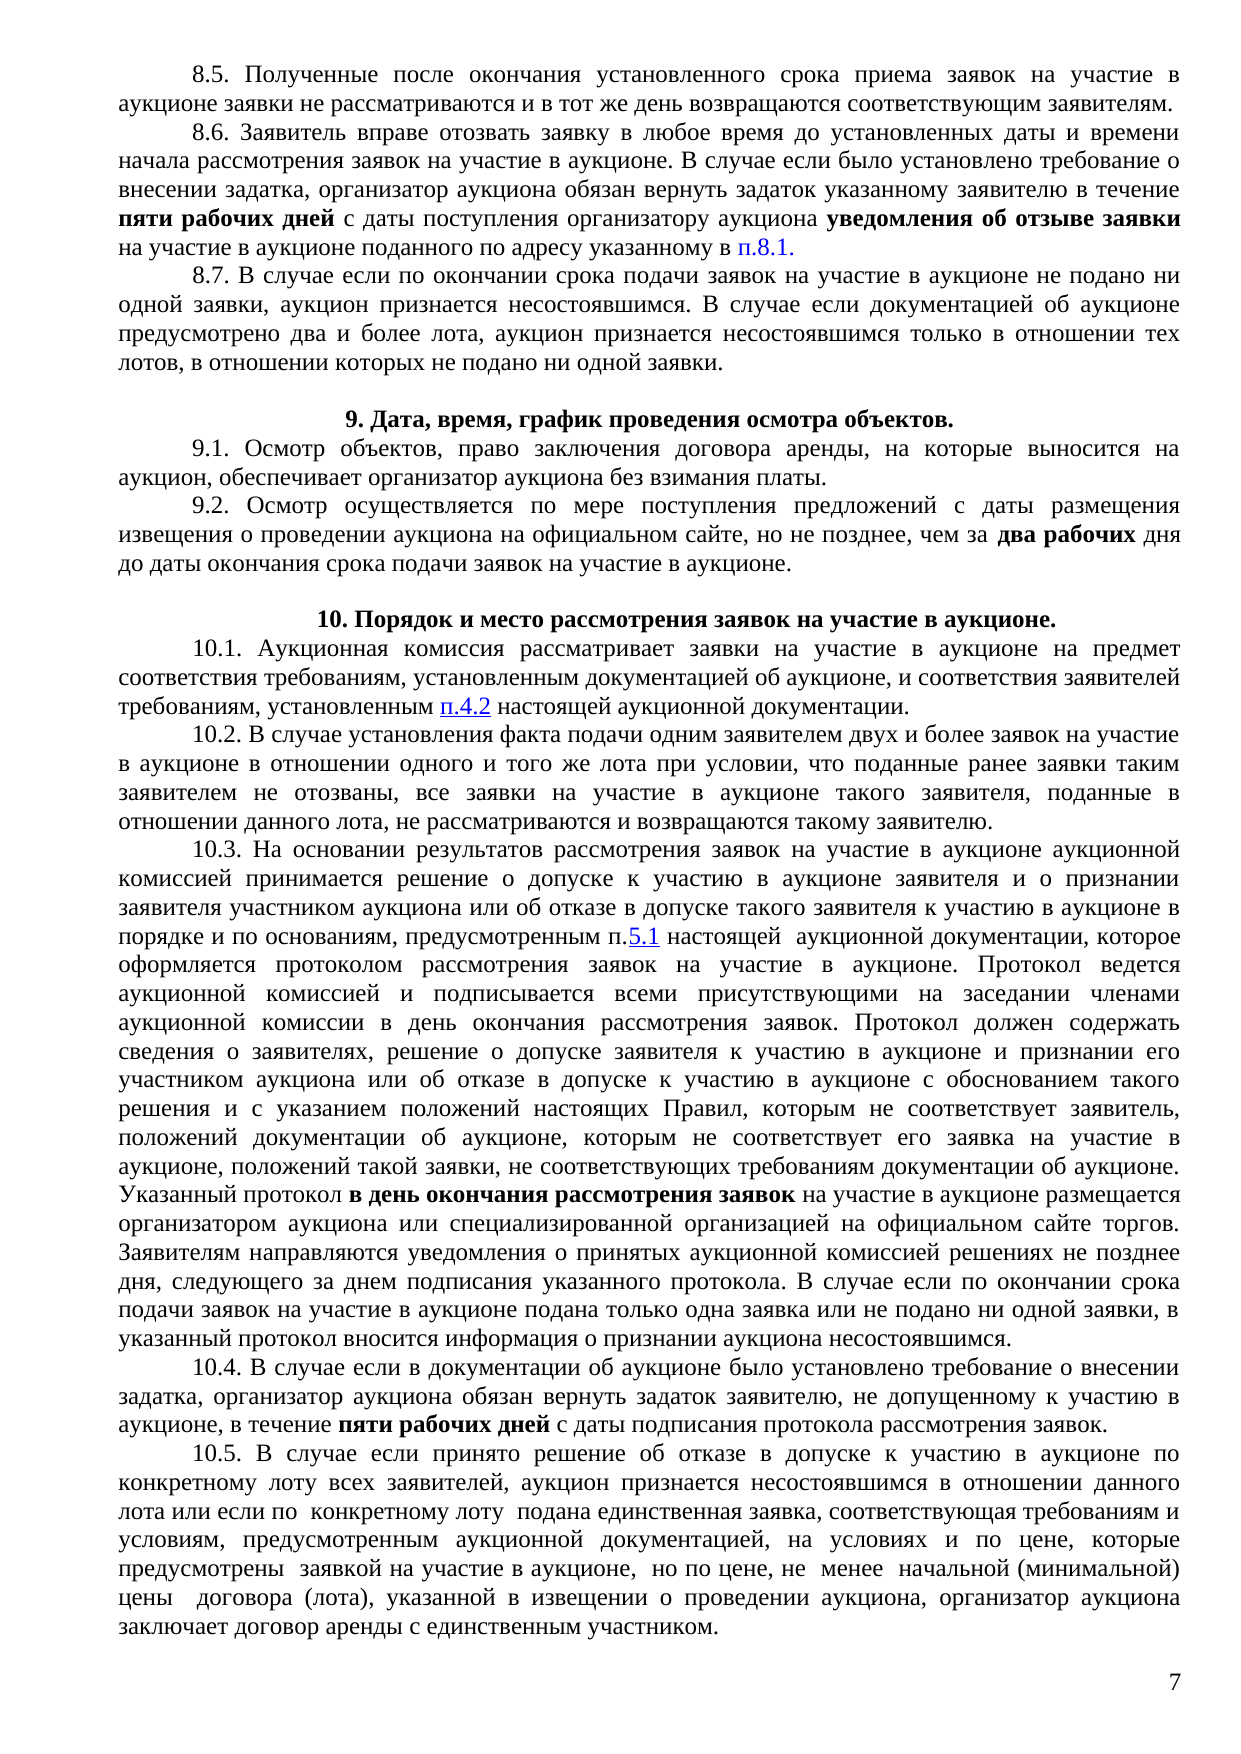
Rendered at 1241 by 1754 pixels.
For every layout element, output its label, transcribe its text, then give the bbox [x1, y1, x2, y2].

text 9.2. Осмотр осуществляется по мере поступления предложений с даты размещения извещения о проведении аукциона на официальном сайте, но не позднее, чем за два рабочих дня до даты окончания срока подачи заявок на участие в аукционе. [118, 490, 1181, 577]
text 10.3. На основании результатов рассмотрения заявок на участие в аукционе аукционной комиссией принимается решение о допуске к участию в аукционе заявителя и о признании заявителя участником аукциона или об отказе в допуске такого заявителя к участию в аукционе в порядке и по основаниям, предусмотренным п.5.1 настоящей аукционной документации, которое оформляется протоколом рассмотрения заявок на участие в аукционе. Протокол ведется аукционной комиссией и подписывается всеми присутствующими на заседании членами аукционной комиссии в день окончания рассмотрения заявок. Протокол должен содержать сведения о заявителях, решение о допуске заявителя к участию в аукционе и признании его участником аукциона или об отказе в допуске к участию в аукционе с обоснованием такого решения и с указанием положений настоящих Правил, которым не соответствует заявитель, положений документации об аукционе, которым не соответствует его заявка на участие в аукционе, положений такой заявки, не соответствующих требованиям документации об аукционе. Указанный протокол в день окончания рассмотрения заявок на участие в аукционе размещается организатором аукциона или специализированной организацией на официальном сайте торгов. Заявителям направляются уведомления о принятых аукционной комиссией решениях не позднее дня, следующего за днем подписания указанного протокола. В случае если по окончании срока подачи заявок на участие в аукционе подана только одна заявка или не подано ни одной заявки, в указанный протокол вносится информация о признании аукциона несостоявшимся. [118, 834, 1181, 1352]
text 10. Порядок и место рассмотрения заявок на участие в аукционе. [118, 604, 1181, 633]
text 9. Дата, время, график проведения осмотра объектов. [118, 404, 1181, 433]
text 10.1. Аукционная комиссия рассматривает заявки на участие в аукционе на предмет соответствия требованиям, установленным документацией об аукционе, и соответствия заявителей требованиям, установленным п.4.2 настоящей аукционной документации. [118, 633, 1181, 719]
text 10.4. В случае если в документации об аукционе было установлено требование о внесении задатка, организатор аукциона обязан вернуть задаток заявителю, не допущенному к участию в аукционе, в течение пяти рабочих дней с даты подписания протокола рассмотрения заявок. [118, 1352, 1181, 1438]
text 9.1. Осмотр объектов, право заключения договора аренды, на которые выносится на аукцион, обеспечивает организатор аукциона без взимания платы. [118, 433, 1181, 490]
text 10.5. В случае если принято решение об отказе в допуске к участию в аукционе по конкретному лоту всех заявителей, аукцион признается несостоявшимся в отношении данного лота или если по конкретному лоту подана единственная заявка, соответствующая требованиям и условиям, предусмотренным аукционной документацией, на условиях и по цене, которые предусмотрены заявкой на участие в аукционе, но по цене, не менее начальной (минимальной) цены договора (лота), указанной в извещении о проведении аукциона, организатор аукциона заключает договор аренды с единственным участником. [118, 1438, 1181, 1639]
text 8.7. В случае если по окончании срока подачи заявок на участие в аукционе не подано ни одной заявки, аукцион признается несостоявшимся. В случае если документацией об аукционе предусмотрено два и более лота, аукцион признается несостоявшимся только в отношении тех лотов, в отношении которых не подано ни одной заявки. [118, 260, 1181, 375]
text 8.6. Заявитель вправе отозвать заявку в любое время до установленных даты и времени начала рассмотрения заявок на участие в аукционе. В случае если было установлено требование о внесении задатка, организатор аукциона обязан вернуть задаток указанному заявителю в течение пяти рабочих дней с даты поступления организатору аукциона уведомления об отзыве заявки на участие в аукционе поданного по адресу указанному в п.8.1. [118, 117, 1181, 260]
text 8.5. Полученные после окончания установленного срока приема заявок на участие в аукционе заявки не рассматриваются и в тот же день возвращаются соответствующим заявителям. [118, 59, 1181, 117]
text 10.2. В случае установления факта подачи одним заявителем двух и более заявок на участие в аукционе в отношении одного и того же лота при условии, что поданные ранее заявки таким заявителем не отозваны, все заявки на участие в аукционе такого заявителя, поданные в отношении данного лота, не рассматриваются и возвращаются такому заявителю. [118, 719, 1181, 834]
